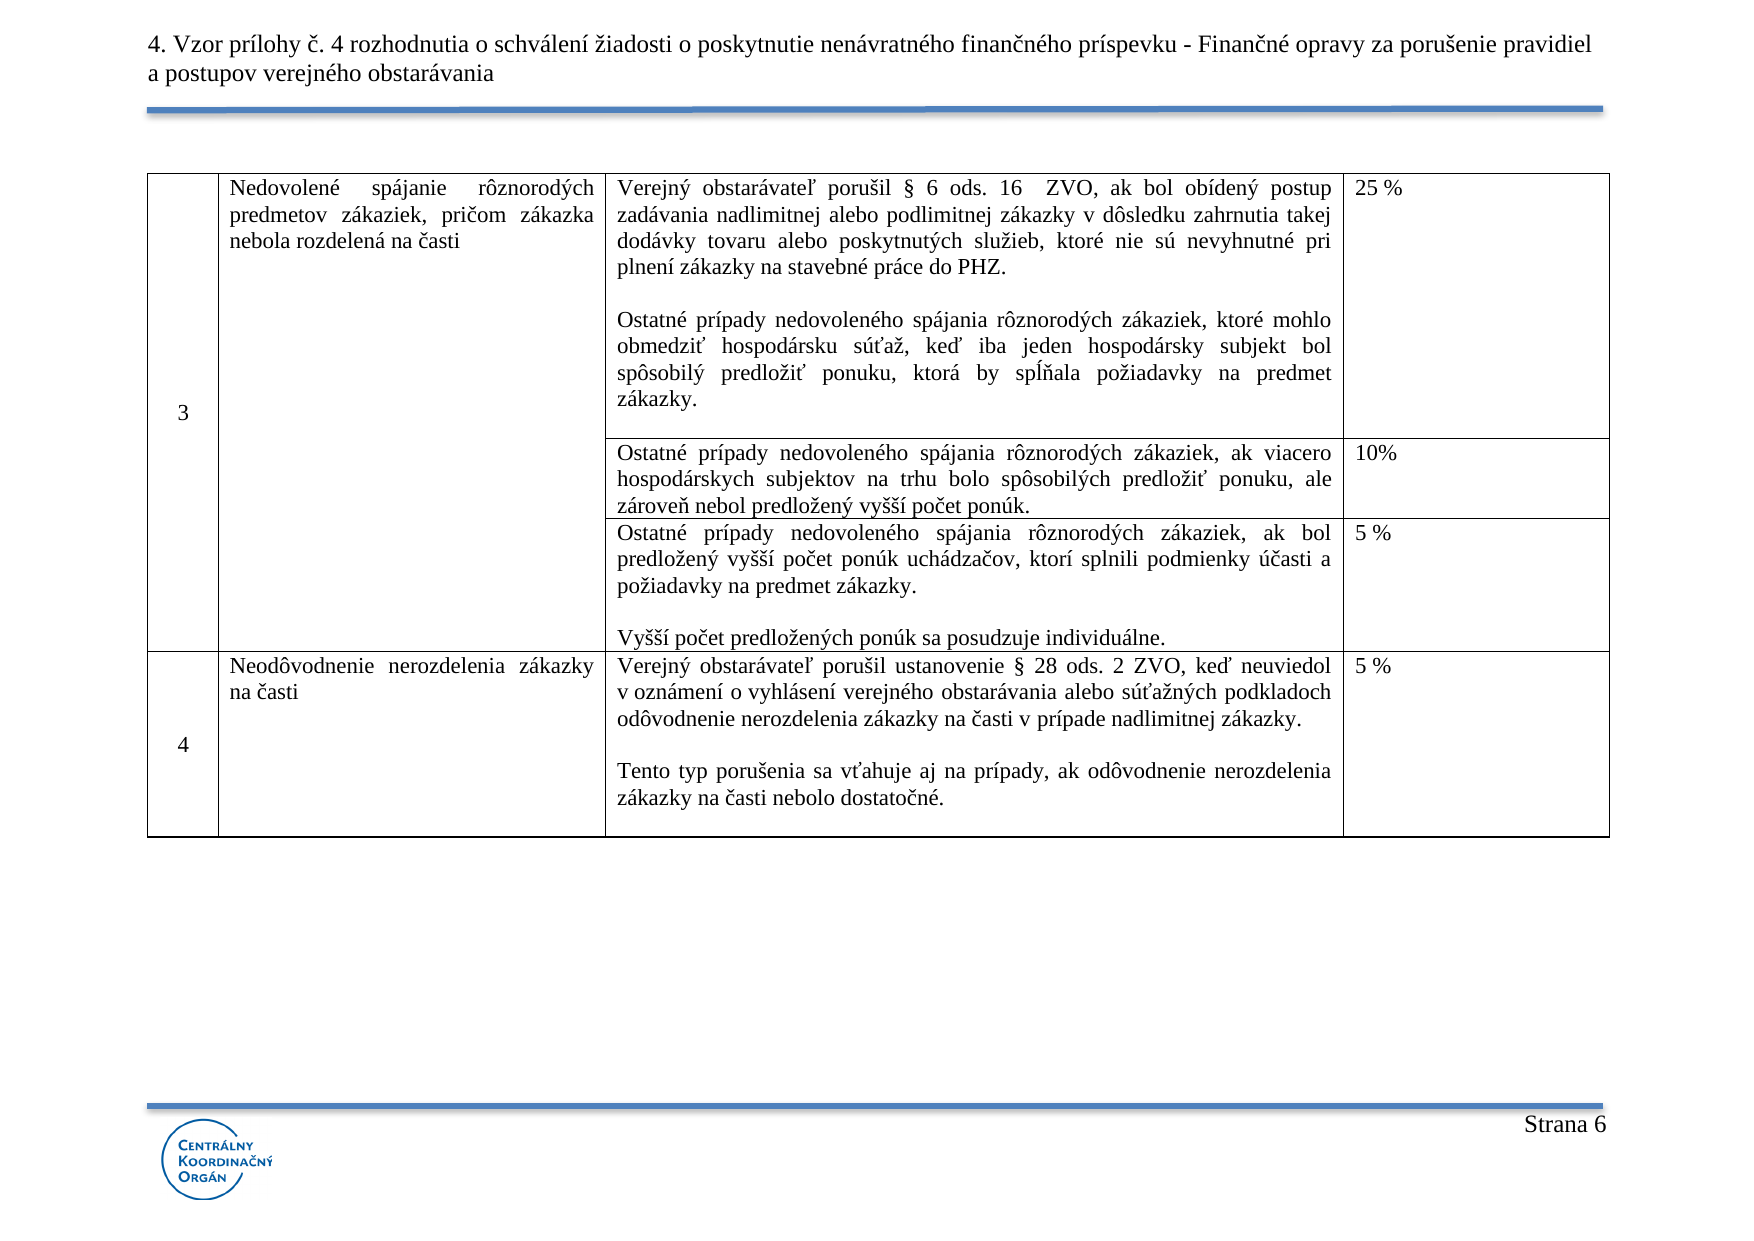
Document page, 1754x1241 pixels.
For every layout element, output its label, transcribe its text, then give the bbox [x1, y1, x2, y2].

table_cell 5 % [1344, 652, 1609, 836]
picture [159, 1117, 272, 1199]
table_cell 3 [148, 174, 218, 651]
table_cell Nedovolené spájanie rôznorodých predmetov zákaziek, pričom zákazka nebola rozdelená na časti [219, 174, 605, 651]
table_cell Neodôvodnenie nerozdelenia zákazky na časti [219, 652, 605, 836]
table_cell 5 % [1344, 519, 1609, 651]
table_cell Verejný obstarávateľ porušil ustanovenie § 28 ods. 2 ZVO, keď neuviedol v oznámení o vyhlásení verejného obstarávania alebo súťažných podkladoch odôvodnenie nerozdelenia zákazky na časti v prípade nadlimitnej zákazky. Tento typ porušenia sa vťahuje aj na prípady, ak odôvodnenie nerozdelenia zákazky na časti nebolo dostatočné. [606, 652, 1343, 836]
table_cell 4 [148, 652, 218, 836]
table_cell 10% [1344, 439, 1609, 518]
table_cell 25 % [1344, 174, 1609, 438]
table_cell Verejný obstarávateľ porušil § 6 ods. 16 ZVO, ak bol obídený postup zadávania nadlimitnej alebo podlimitnej zákazky v dôsledku zahrnutia takej dodávky tovaru alebo poskytnutých služieb, ktoré nie sú nevyhnutné pri plnení zákazky na stavebné práce do PHZ. Ostatné prípady nedovoleného spájania rôznorodých zákaziek, ktoré mohlo obmedziť hospodársku súťaž, keď iba jeden hospodársky subjekt bol spôsobilý predložiť ponuku, ktorá by spĺňala požiadavky na predmet zákazky. [606, 174, 1343, 438]
table_cell Ostatné prípady nedovoleného spájania rôznorodých zákaziek, ak viacero hospodárskych subjektov na trhu bolo spôsobilých predložiť ponuku, ale zároveň nebol predložený vyšší počet ponúk. [606, 439, 1343, 518]
table_cell Ostatné prípady nedovoleného spájania rôznorodých zákaziek, ak bol predložený vyšší počet ponúk uchádzačov, ktorí splnili podmienky účasti a požiadavky na predmet zákazky. Vyšší počet predložených ponúk sa posudzuje individuálne. [606, 519, 1343, 651]
